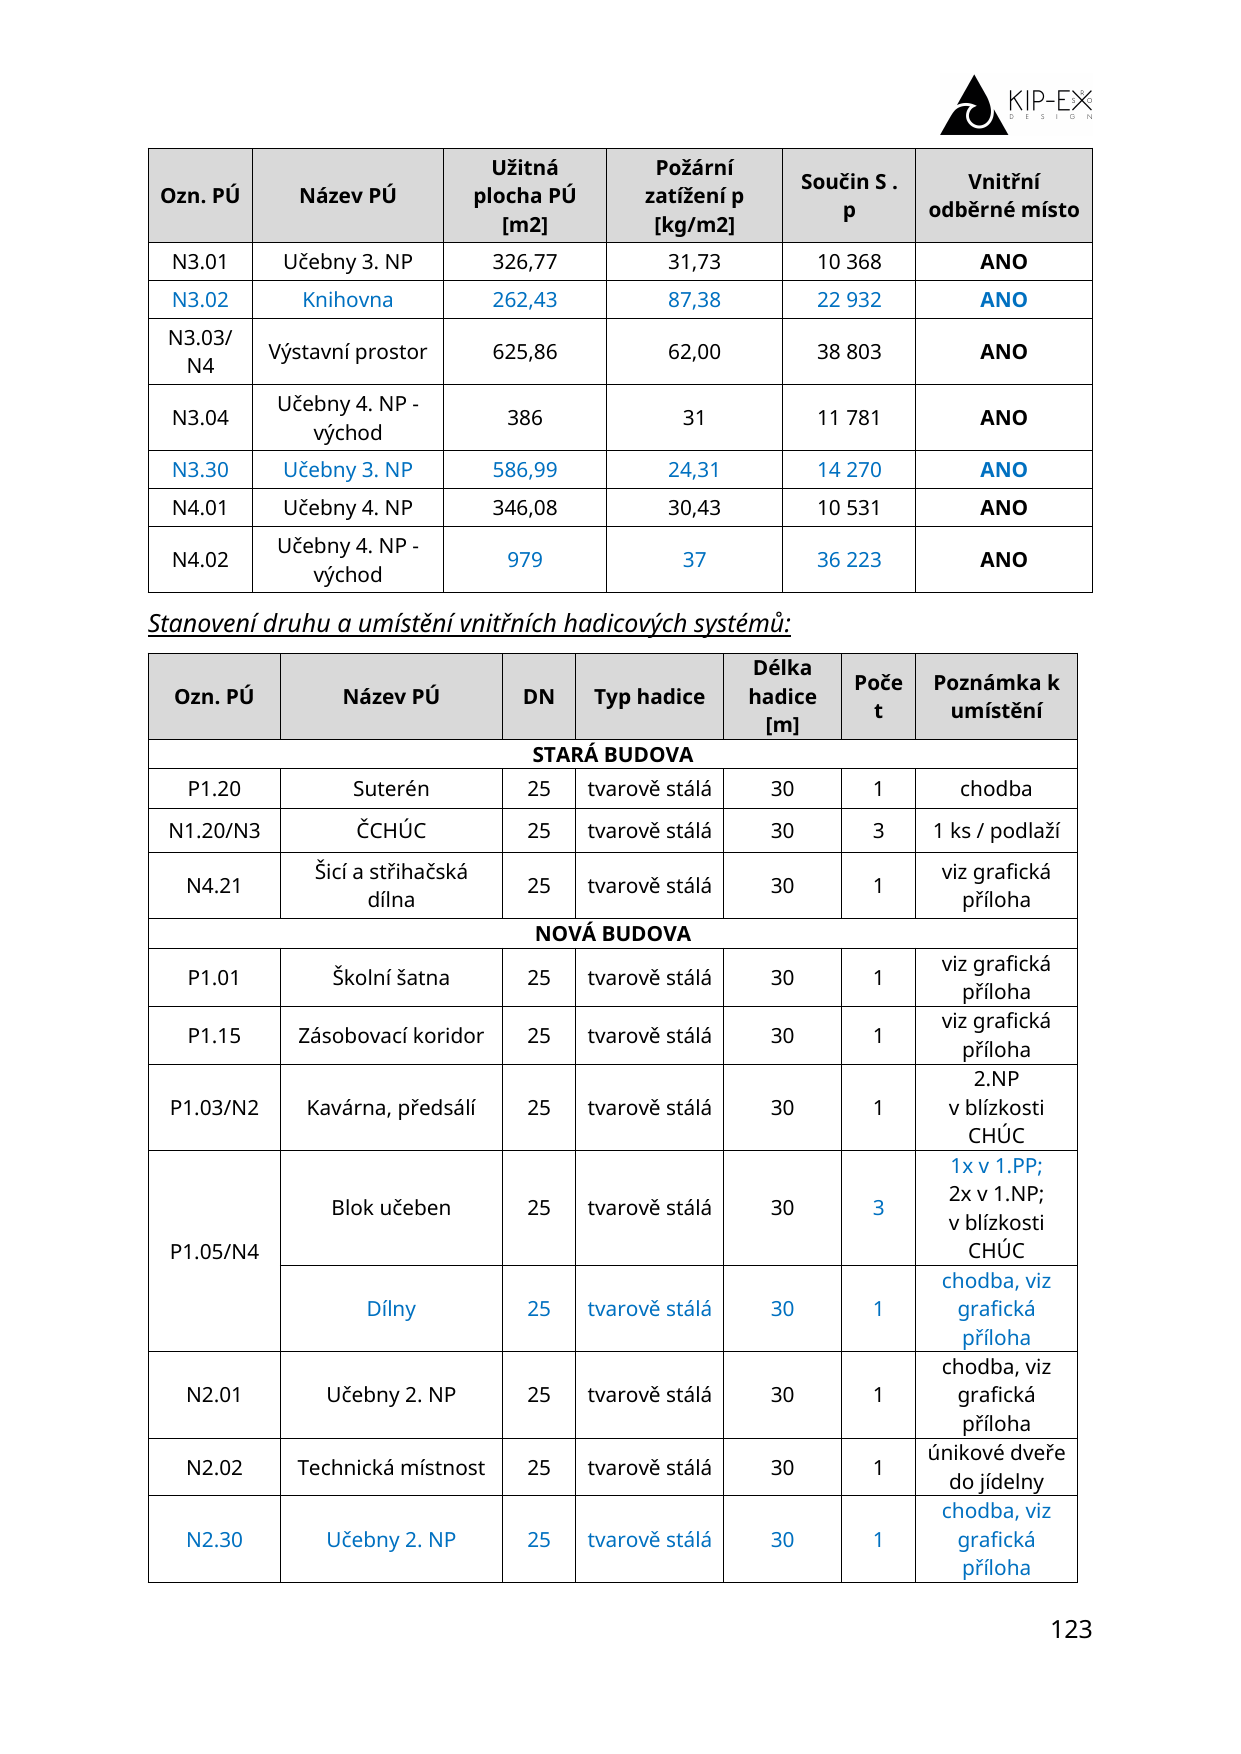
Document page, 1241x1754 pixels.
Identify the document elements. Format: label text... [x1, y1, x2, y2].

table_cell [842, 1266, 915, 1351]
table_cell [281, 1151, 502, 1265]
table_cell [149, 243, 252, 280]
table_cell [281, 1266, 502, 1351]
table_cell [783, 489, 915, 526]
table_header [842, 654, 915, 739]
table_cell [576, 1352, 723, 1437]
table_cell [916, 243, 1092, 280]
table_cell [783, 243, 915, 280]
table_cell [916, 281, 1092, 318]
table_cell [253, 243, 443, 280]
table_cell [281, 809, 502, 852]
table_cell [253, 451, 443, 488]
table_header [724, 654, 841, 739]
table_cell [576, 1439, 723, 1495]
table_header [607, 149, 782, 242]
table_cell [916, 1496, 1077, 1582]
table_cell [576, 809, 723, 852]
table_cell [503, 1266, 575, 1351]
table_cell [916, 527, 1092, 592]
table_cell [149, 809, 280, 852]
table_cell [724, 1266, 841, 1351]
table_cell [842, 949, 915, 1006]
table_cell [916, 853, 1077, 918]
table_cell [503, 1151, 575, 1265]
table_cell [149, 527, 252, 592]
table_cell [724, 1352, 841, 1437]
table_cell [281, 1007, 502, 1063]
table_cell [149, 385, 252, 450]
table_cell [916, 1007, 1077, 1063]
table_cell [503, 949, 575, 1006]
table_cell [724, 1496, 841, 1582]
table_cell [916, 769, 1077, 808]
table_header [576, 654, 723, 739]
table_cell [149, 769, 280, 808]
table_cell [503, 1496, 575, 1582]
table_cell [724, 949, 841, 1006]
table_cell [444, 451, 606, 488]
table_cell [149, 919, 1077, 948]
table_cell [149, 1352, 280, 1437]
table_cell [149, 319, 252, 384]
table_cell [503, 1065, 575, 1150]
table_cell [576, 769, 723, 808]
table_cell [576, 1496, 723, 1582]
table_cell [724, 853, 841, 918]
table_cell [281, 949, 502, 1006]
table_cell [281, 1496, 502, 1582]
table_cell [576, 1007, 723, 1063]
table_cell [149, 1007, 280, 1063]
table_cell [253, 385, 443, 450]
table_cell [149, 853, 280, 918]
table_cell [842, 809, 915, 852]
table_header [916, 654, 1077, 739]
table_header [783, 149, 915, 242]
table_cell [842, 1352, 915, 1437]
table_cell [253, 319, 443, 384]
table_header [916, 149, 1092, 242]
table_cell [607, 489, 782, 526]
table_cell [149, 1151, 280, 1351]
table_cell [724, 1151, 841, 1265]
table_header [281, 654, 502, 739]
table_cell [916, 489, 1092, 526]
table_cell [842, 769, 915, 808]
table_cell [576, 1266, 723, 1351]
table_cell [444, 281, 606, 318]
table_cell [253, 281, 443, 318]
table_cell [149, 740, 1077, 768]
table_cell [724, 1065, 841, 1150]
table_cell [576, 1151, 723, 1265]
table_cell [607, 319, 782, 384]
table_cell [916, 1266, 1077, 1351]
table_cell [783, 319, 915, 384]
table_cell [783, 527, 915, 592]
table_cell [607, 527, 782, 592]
text Stanovení druhu a umístění vnitřních hadicových systémů: [148, 606, 1093, 640]
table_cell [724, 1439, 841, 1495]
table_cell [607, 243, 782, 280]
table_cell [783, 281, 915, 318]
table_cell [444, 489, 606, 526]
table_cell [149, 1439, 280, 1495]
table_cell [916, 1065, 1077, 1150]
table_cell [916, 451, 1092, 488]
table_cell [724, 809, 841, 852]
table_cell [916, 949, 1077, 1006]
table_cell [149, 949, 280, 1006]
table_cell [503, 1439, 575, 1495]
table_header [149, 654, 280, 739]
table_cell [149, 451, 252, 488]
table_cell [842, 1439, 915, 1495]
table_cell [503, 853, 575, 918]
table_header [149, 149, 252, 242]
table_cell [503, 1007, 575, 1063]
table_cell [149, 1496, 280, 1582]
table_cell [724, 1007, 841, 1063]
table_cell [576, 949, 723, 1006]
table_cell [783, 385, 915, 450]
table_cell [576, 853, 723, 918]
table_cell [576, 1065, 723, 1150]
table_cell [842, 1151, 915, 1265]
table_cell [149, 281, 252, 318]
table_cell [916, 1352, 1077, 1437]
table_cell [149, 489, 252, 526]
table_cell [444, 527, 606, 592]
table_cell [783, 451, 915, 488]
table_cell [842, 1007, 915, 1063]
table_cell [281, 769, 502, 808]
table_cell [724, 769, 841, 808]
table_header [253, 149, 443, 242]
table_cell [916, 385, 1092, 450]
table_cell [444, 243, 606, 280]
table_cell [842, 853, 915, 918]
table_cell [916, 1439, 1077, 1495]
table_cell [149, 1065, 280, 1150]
picture [939, 73, 1093, 136]
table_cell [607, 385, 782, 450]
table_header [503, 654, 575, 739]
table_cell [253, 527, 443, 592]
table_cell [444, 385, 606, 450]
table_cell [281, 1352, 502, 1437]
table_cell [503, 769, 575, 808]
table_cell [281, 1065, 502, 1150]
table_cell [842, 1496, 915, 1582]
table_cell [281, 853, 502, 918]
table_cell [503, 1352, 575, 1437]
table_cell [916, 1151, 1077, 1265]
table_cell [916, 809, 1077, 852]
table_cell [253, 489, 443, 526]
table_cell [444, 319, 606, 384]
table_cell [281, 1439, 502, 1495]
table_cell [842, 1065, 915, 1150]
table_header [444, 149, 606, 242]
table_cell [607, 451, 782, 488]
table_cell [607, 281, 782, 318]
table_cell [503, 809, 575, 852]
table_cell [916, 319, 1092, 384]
